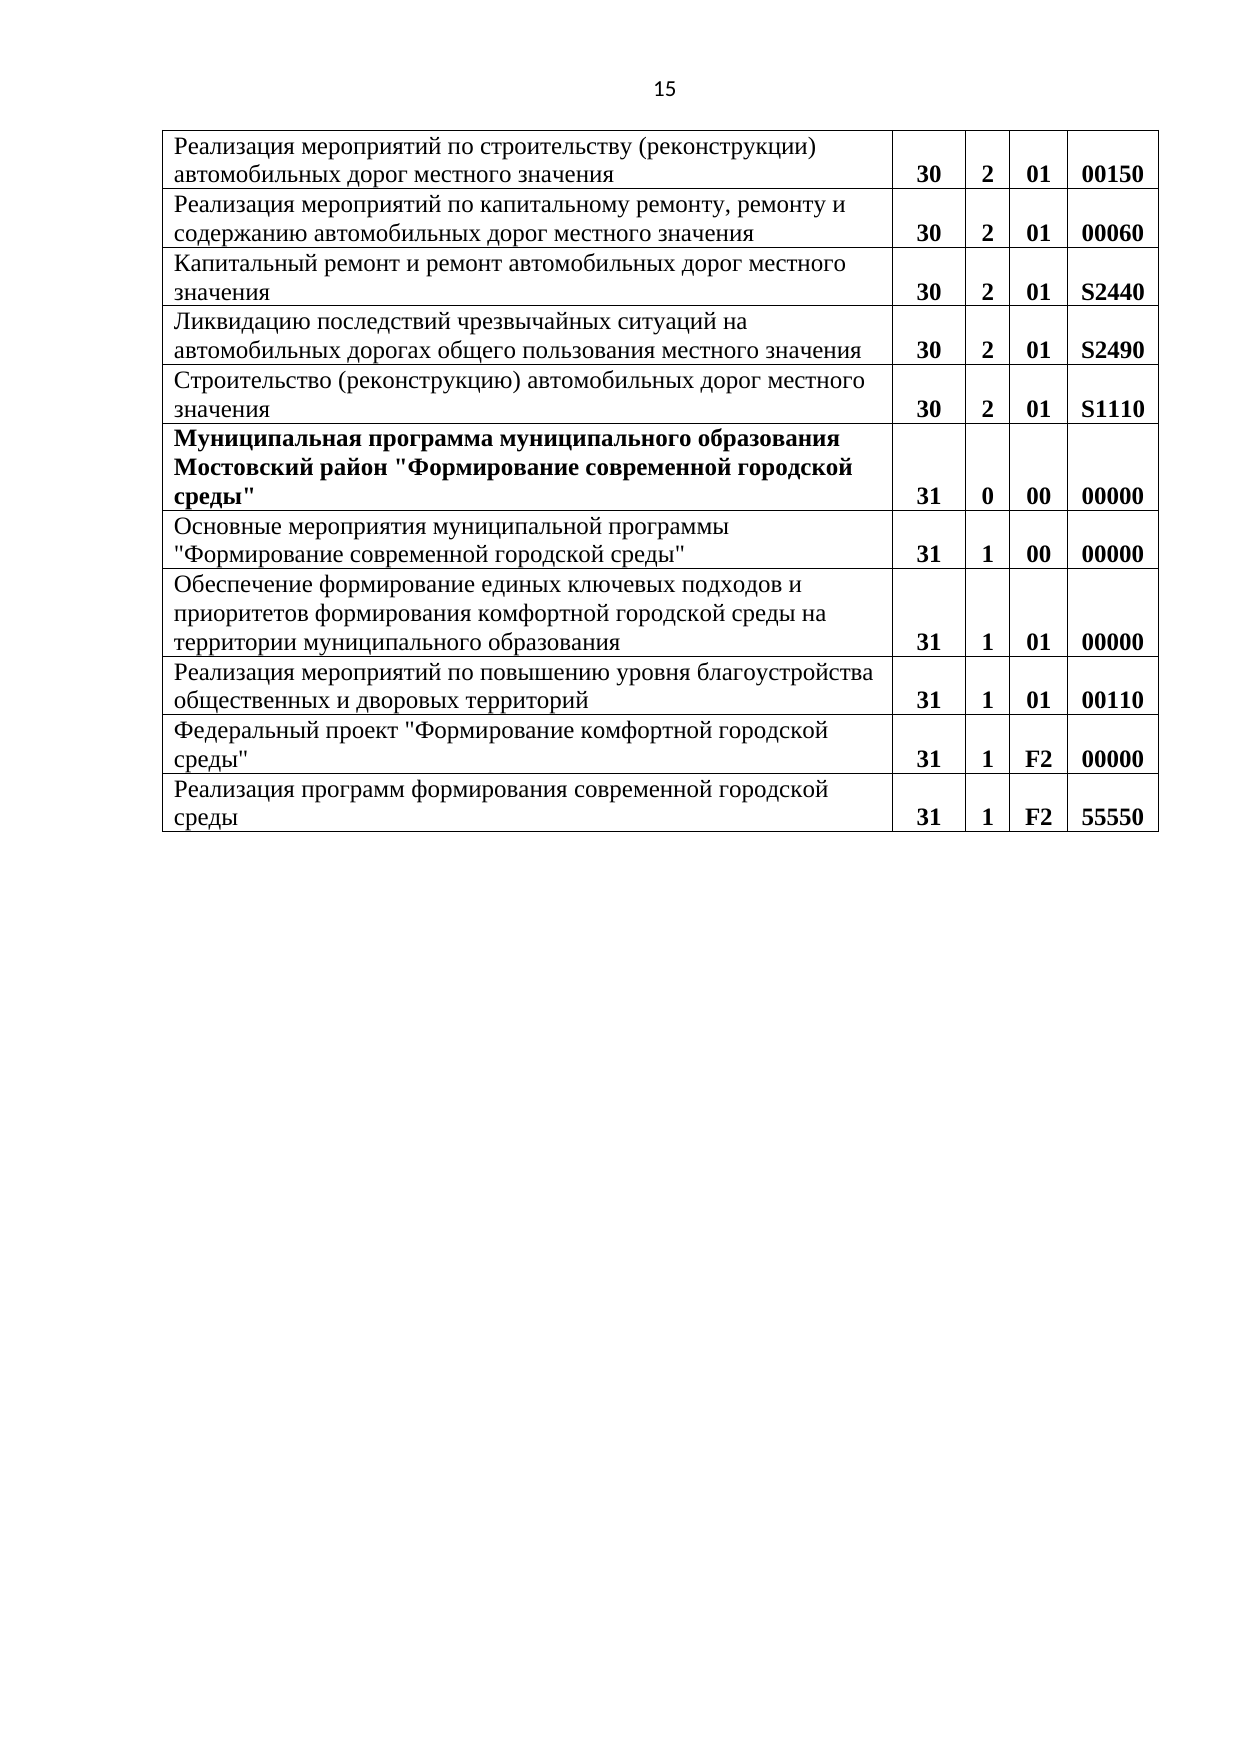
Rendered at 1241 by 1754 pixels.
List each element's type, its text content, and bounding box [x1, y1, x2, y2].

table_cell 30 [893, 365, 965, 422]
table_cell Ликвидацию последствий чрезвычайных ситуаций на автомобильных дорогах общего пользования местного значения [163, 306, 892, 364]
table_cell F2 [1010, 715, 1067, 773]
table_cell 00000 [1068, 715, 1158, 773]
table_cell 1 [966, 657, 1009, 714]
table_cell S1110 [1068, 365, 1158, 422]
table_cell Капитальный ремонт и ремонт автомобильных дорог местного значения [163, 248, 892, 305]
table_cell 2 [966, 306, 1009, 364]
table_cell 31 [893, 569, 965, 656]
table_cell 01 [1010, 365, 1067, 422]
table_cell 00110 [1068, 657, 1158, 714]
table_cell 55550 [1068, 774, 1158, 831]
table_cell 1 [966, 511, 1009, 568]
table_cell 31 [893, 715, 965, 773]
table_cell 01 [1010, 248, 1067, 305]
table_cell 31 [893, 774, 965, 831]
table_cell 2 [966, 248, 1009, 305]
table_cell 30 [893, 248, 965, 305]
table_cell Реализация мероприятий по капитальному ремонту, ремонту и содержанию автомобильных дорог местного значения [163, 189, 892, 247]
table_cell 2 [966, 365, 1009, 422]
table_cell 00150 [1068, 131, 1158, 188]
table_cell Обеспечение формирование единых ключевых подходов и приоритетов формирования комфортной городской среды на территории муниципального образования [163, 569, 892, 656]
table_cell Муниципальная программа муниципального образования Мостовский район "Формирование современной городской среды" [163, 424, 892, 510]
table_cell 31 [893, 511, 965, 568]
table_cell 00000 [1068, 511, 1158, 568]
table_cell Реализация мероприятий по повышению уровня благоустройства общественных и дворовых территорий [163, 657, 892, 714]
table_cell Основные мероприятия муниципальной программы "Формирование современной городской среды" [163, 511, 892, 568]
table_cell Строительство (реконструкцию) автомобильных дорог местного значения [163, 365, 892, 422]
table_cell S2490 [1068, 306, 1158, 364]
table_cell 00 [1010, 424, 1067, 510]
table_cell 00000 [1068, 424, 1158, 510]
table_cell 2 [966, 131, 1009, 188]
table_cell 00000 [1068, 569, 1158, 656]
table_cell 1 [966, 715, 1009, 773]
table_cell 01 [1010, 657, 1067, 714]
table_cell 30 [893, 189, 965, 247]
table_cell S2440 [1068, 248, 1158, 305]
table_cell 01 [1010, 306, 1067, 364]
table_cell Реализация мероприятий по строительству (реконструкции) автомобильных дорог местного значения [163, 131, 892, 188]
table_cell 01 [1010, 189, 1067, 247]
table_cell 30 [893, 306, 965, 364]
table_cell 2 [966, 189, 1009, 247]
table_cell 00 [1010, 511, 1067, 568]
table_cell 01 [1010, 569, 1067, 656]
table_cell F2 [1010, 774, 1067, 831]
table_cell Реализация программ формирования современной городской среды [163, 774, 892, 831]
table_cell Федеральный проект "Формирование комфортной городской среды" [163, 715, 892, 773]
table_cell 1 [966, 774, 1009, 831]
table_cell 30 [893, 131, 965, 188]
table_cell 1 [966, 569, 1009, 656]
table_cell 00060 [1068, 189, 1158, 247]
table_cell 0 [966, 424, 1009, 510]
table_cell 01 [1010, 131, 1067, 188]
table_cell 31 [893, 424, 965, 510]
table_cell 31 [893, 657, 965, 714]
